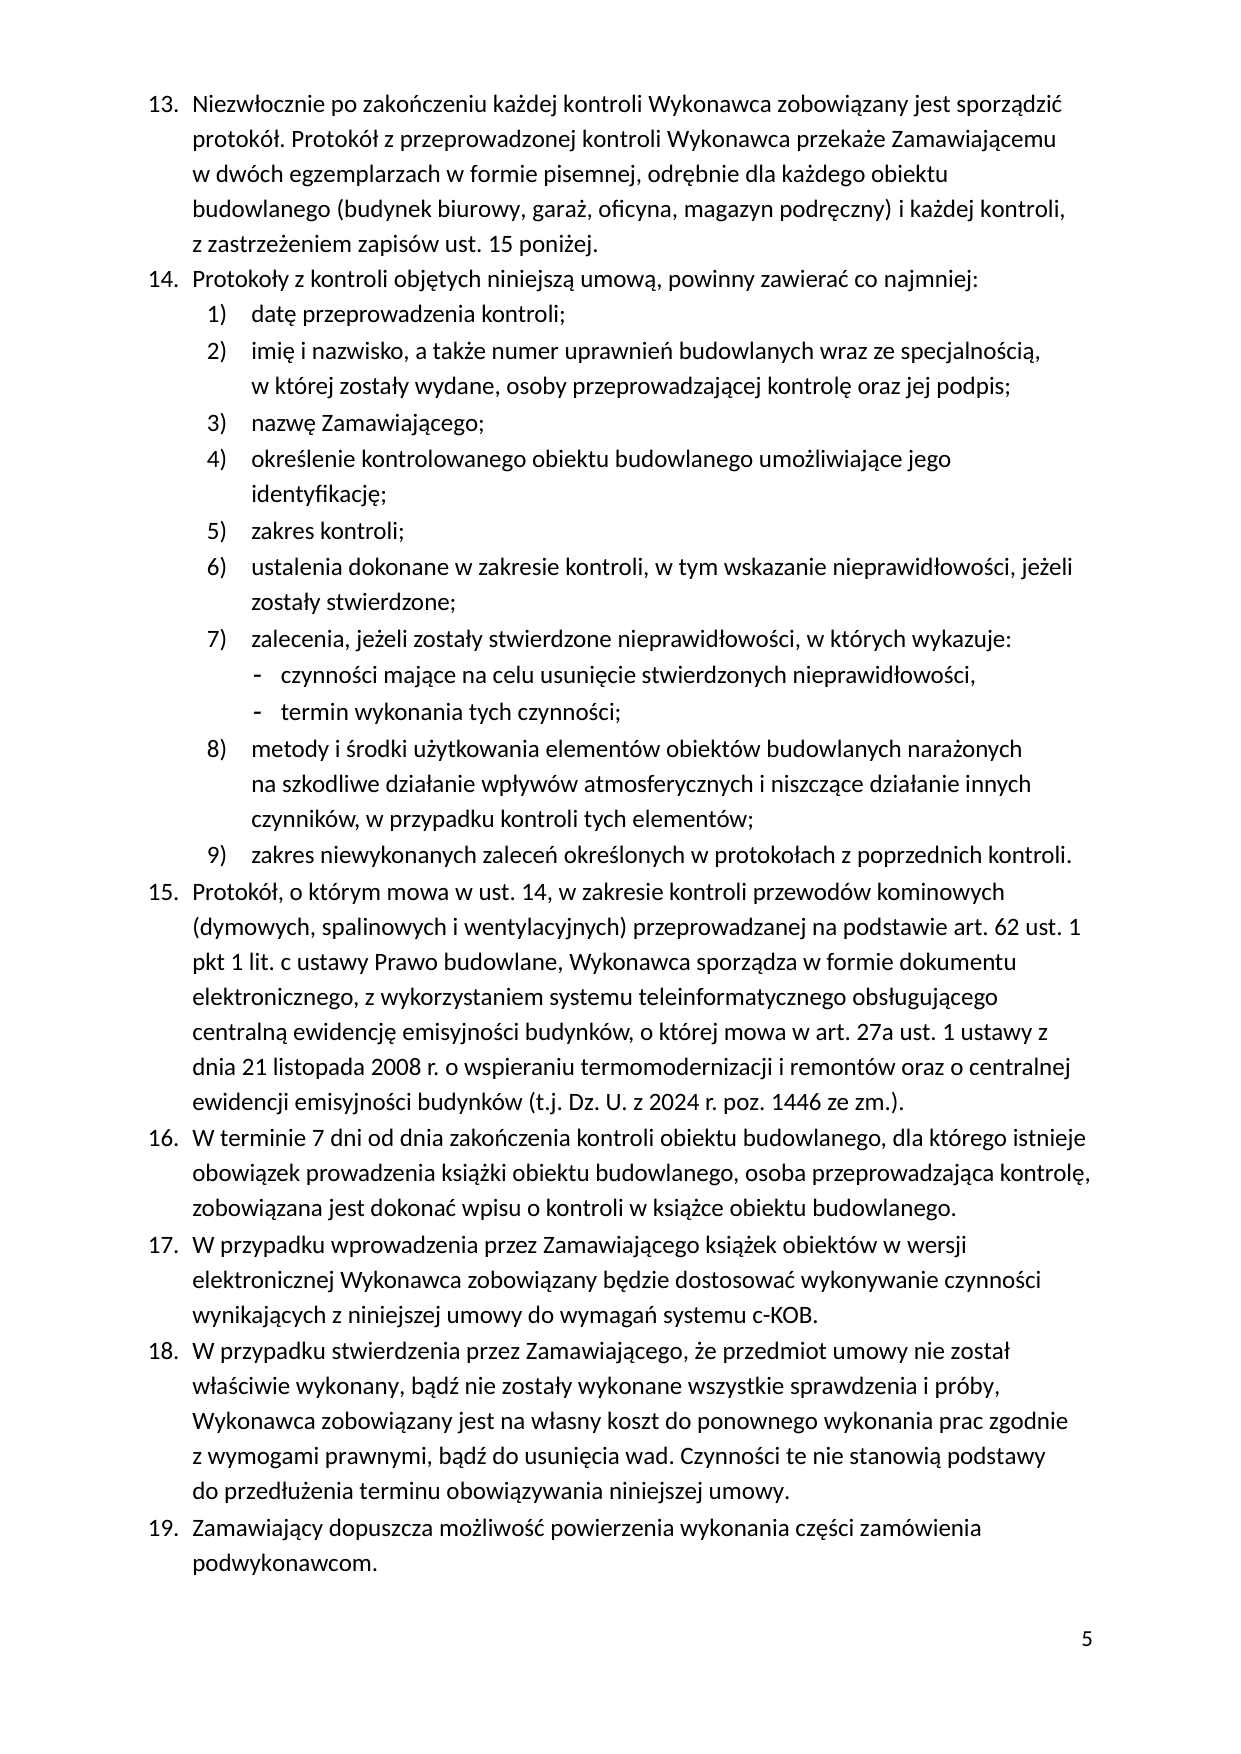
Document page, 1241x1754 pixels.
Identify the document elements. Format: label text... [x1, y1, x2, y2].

list Niezwłocznie po zakończeniu każdej kontroli Wykonawca zobowiązany jest sporządzić protokół. Protokół z przeprowadzonej kontroli Wykonawca przekaże Zamawiającemu w dwóch egzemplarzach w formie pisemnej, odrębnie dla każdego obiektu budowlanego (budynek biurowy, garaż, oficyna, magazyn podręczny) i każdej kontroli, z zastrzeżeniem zapisów ust. 15 poniżej. [148, 89, 1093, 259]
list metody i środki użytkowania elementów obiektów budowlanych narażonych na szkodliwe działanie wpływów atmosferycznych i niszczące działanie innych czynników, w przypadku kontroli tych elementów; [207, 733, 1093, 833]
list imię i nazwisko, a także numer uprawnień budowlanych wraz ze specjalnością, w której zostały wydane, osoby przeprowadzającej kontrolę oraz jej podpis; [207, 335, 1093, 401]
list zakres kontroli; [207, 515, 1093, 545]
list W terminie 7 dni od dnia zakończenia kontroli obiektu budowlanego, dla którego istnieje obowiązek prowadzenia książki obiektu budowlanego, osoba przeprowadzająca kontrolę, zobowiązana jest dokonać wpisu o kontroli w książce obiektu budowlanego. [148, 1122, 1093, 1223]
list termin wykonania tych czynności; [251, 696, 1093, 727]
list ustalenia dokonane w zakresie kontroli, w tym wskazanie nieprawidłowości, jeżeli zostały stwierdzone; [207, 551, 1093, 617]
list W przypadku stwierdzenia przez Zamawiającego, że przedmiot umowy nie został właściwie wykonany, bądź nie zostały wykonane wszystkie sprawdzenia i próby, Wykonawca zobowiązany jest na własny koszt do ponownego wykonania prac zgodnie z wymogami prawnymi, bądź do usunięcia wad. Czynności te nie stanowią podstawy do przedłużenia terminu obowiązywania niniejszej umowy. [148, 1336, 1093, 1506]
list Protokoły z kontroli objętych niniejszą umową, powinny zawierać co najmniej: [148, 264, 1088, 294]
list datę przeprowadzenia kontroli; [207, 299, 1093, 329]
list Zamawiający dopuszcza możliwość powierzenia wykonania części zamówienia podwykonawcom. [148, 1512, 1093, 1578]
list Protokół, o którym mowa w ust. 14, w zakresie kontroli przewodów kominowych (dymowych, spalinowych i wentylacyjnych) przeprowadzanej na podstawie art. 62 ust. 1 pkt 1 lit. c ustawy Prawo budowlane, Wykonawca sporządza w formie dokumentu elektronicznego, z wykorzystaniem systemu teleinformatycznego obsługującego centralną ewidencję emisyjności budynków, o której mowa w art. 27a ust. 1 ustawy z dnia 21 listopada 2008 r. o wspieraniu termomodernizacji i remontów oraz o centralnej ewidencji emisyjności budynków (t.j. Dz. U. z 2024 r. poz. 1446 ze zm.). [148, 876, 1093, 1116]
list określenie kontrolowanego obiektu budowlanego umożliwiające jego identyfikację; [207, 443, 1093, 509]
list czynności mające na celu usunięcie stwierdzonych nieprawidłowości, [251, 659, 1093, 690]
list W przypadku wprowadzenia przez Zamawiającego książek obiektów w wersji elektronicznej Wykonawca zobowiązany będzie dostosować wykonywanie czynności wynikających z niniejszej umowy do wymagań systemu c-KOB. [148, 1229, 1093, 1329]
list zalecenia, jeżeli zostały stwierdzone nieprawidłowości, w których wykazuje: [207, 623, 1093, 653]
list zakres niewykonanych zaleceń określonych w protokołach z poprzednich kontroli. [207, 839, 1093, 870]
list nazwę Zamawiającego; [207, 407, 1093, 437]
